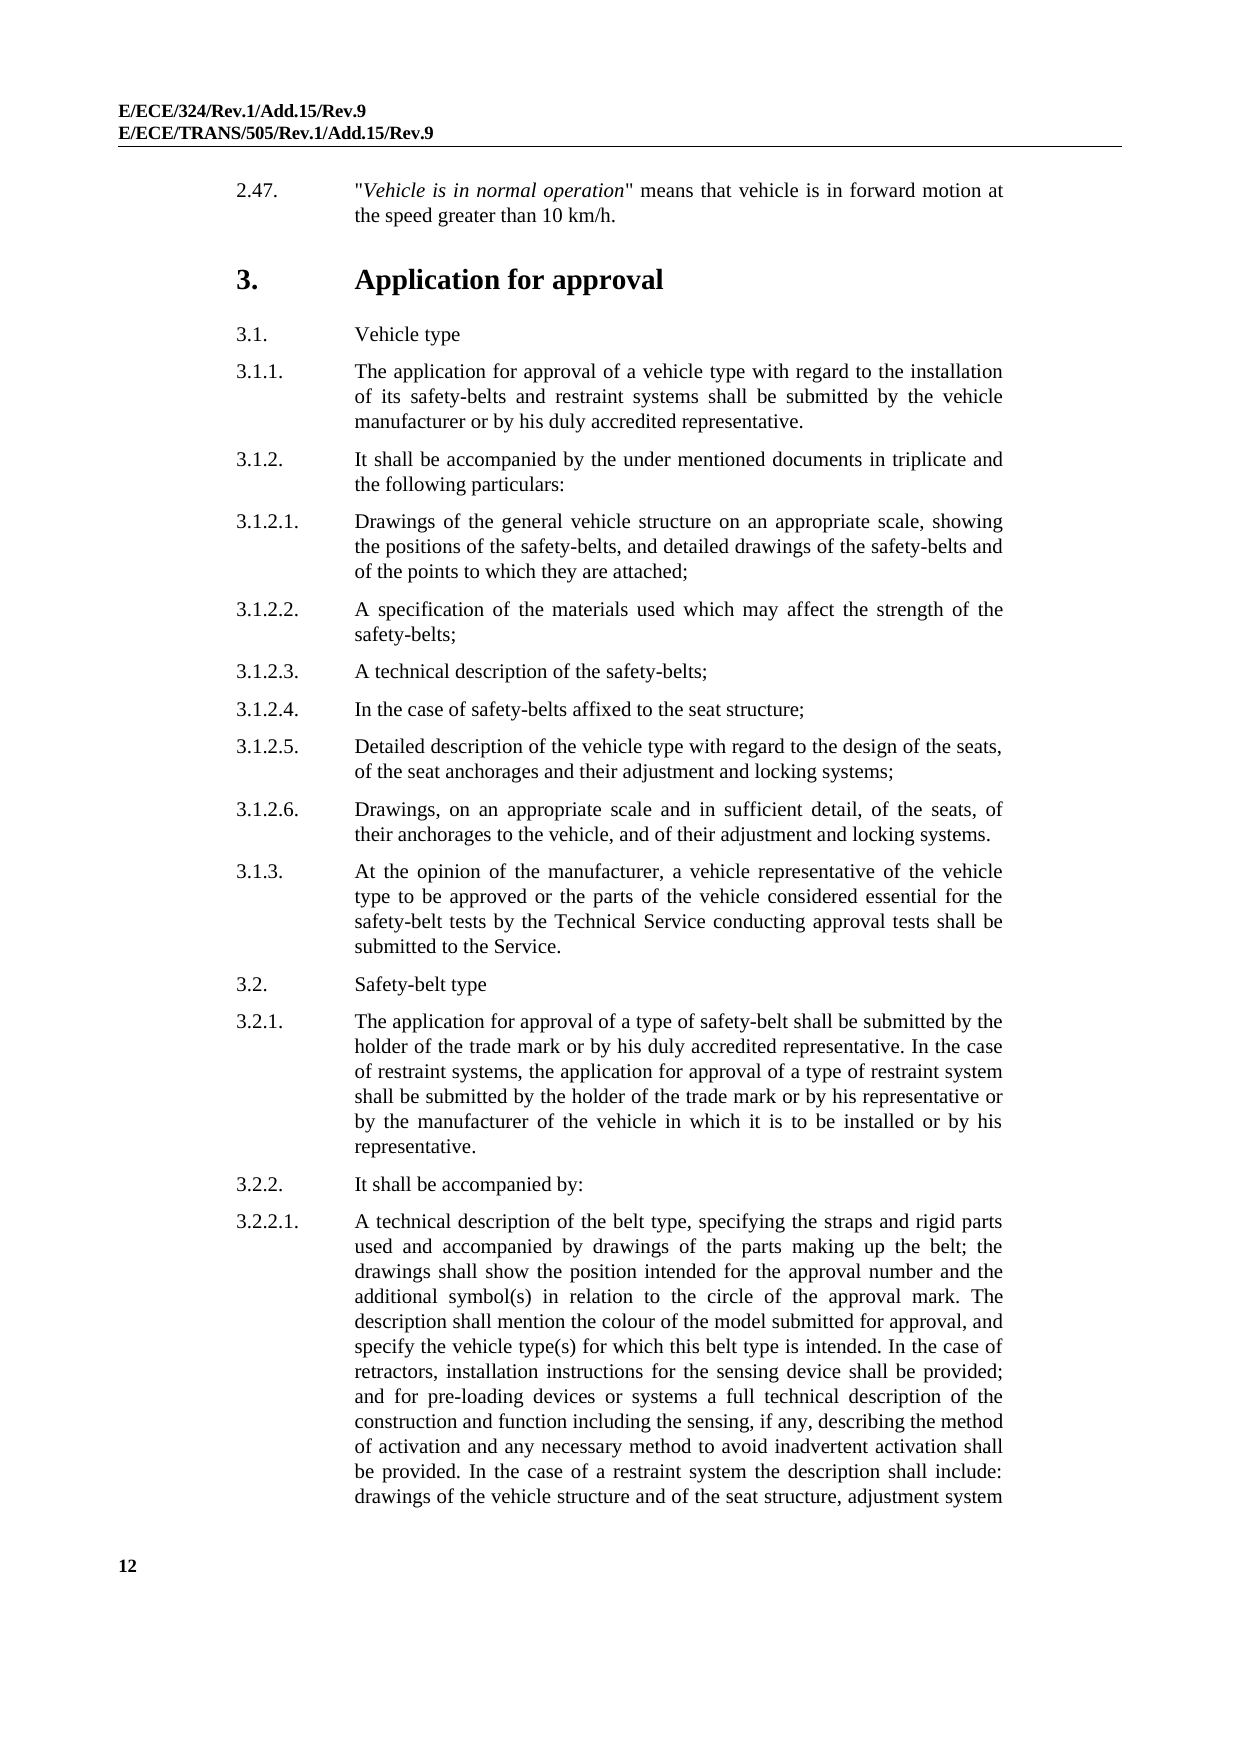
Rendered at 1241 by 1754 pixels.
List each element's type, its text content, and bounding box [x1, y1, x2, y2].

text 2.47. "Vehicle is in normal operation" means that vehicle is in forward motion at the speed greater than 10 km/h. [236, 177, 1004, 227]
text 3.1.2.1. Drawings of the general vehicle structure on an appropriate scale, showing the positions of the safety-belts, and detailed drawings of the safety-belts and of the points to which they are attached; [236, 508, 1004, 583]
text 3.1.1. The application for approval of a vehicle type with regard to the installation of its safety-belts and restraint systems shall be submitted by the vehicle manufacturer or by his duly accredited representative. [236, 358, 1004, 433]
text 3.2. Safety-belt type [236, 971, 1004, 996]
text 3. Application for approval [236, 265, 1004, 296]
text 3.2.1. The application for approval of a type of safety-belt shall be submitted by the holder of the trade mark or by his duly accredited representative. In the case of restraint systems, the application for approval of a type of restraint system shall be submitted by the holder of the trade mark or by his representative or by the manufacturer of the vehicle in which it is to be installed or by his representative. [236, 1008, 1004, 1158]
text 3.1.2.6. Drawings, on an appropriate scale and in sufficient detail, of the seats, of their anchorages to the vehicle, and of their adjustment and locking systems. [236, 796, 1004, 846]
text 3.1.2.2. A specification of the materials used which may affect the strength of the safety-belts; [236, 596, 1004, 646]
text 3.1.2.3. A technical description of the safety-belts; [236, 658, 1004, 683]
text 3.1. Vehicle type [236, 321, 1004, 346]
text 3.1.2.5. Detailed description of the vehicle type with regard to the design of the seats, of the seat anchorages and their adjustment and locking systems; [236, 733, 1004, 783]
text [236, 1208, 1004, 1508]
text 3.1.2.4. In the case of safety-belts affixed to the seat structure; [236, 696, 1004, 721]
text 3.2.2. It shall be accompanied by: [236, 1171, 1004, 1196]
text 3.1.3. At the opinion of the manufacturer, a vehicle representative of the vehicle type to be approved or the parts of the vehicle considered essential for the safety-belt tests by the Technical Service conducting approval tests shall be submitted to the Service. [236, 858, 1004, 958]
text 3.1.2. It shall be accompanied by the under mentioned documents in triplicate and the following particulars: [236, 446, 1004, 496]
